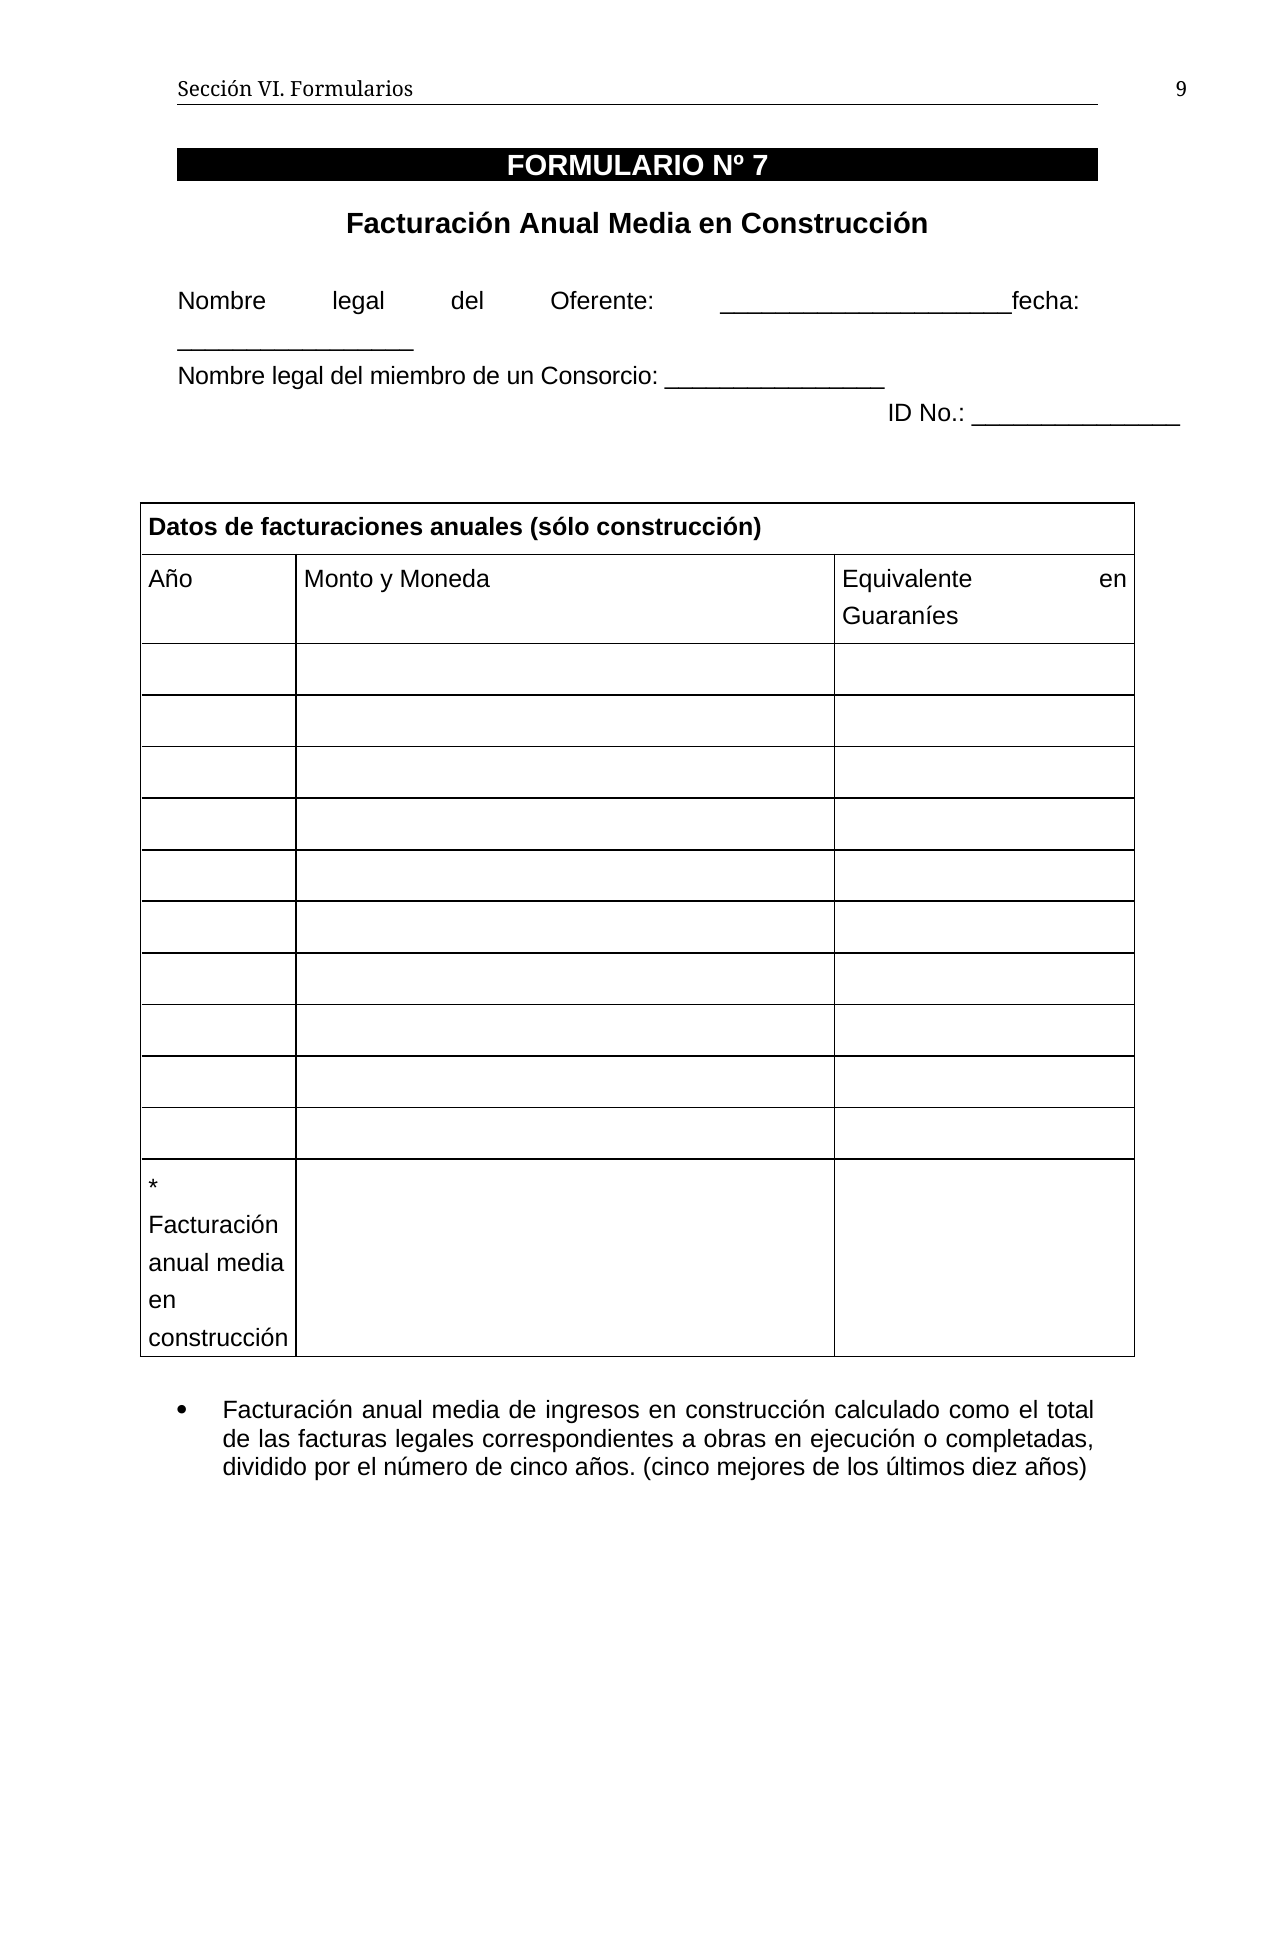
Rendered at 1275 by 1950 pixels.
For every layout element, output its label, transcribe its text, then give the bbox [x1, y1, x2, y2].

table_cell [835, 696, 1134, 746]
table_cell [835, 1108, 1134, 1158]
table_cell Monto y Moneda [297, 555, 834, 643]
list Facturación anual media de ingresos en construcción calculado como el total de las facturas legales correspondientes a obras en ejecución o completadas, dividido por el número de cinco años. (cinco mejores de los últimos diez años) [177, 1395, 1096, 1481]
table_cell [141, 747, 295, 797]
table_cell [297, 1005, 834, 1055]
table_cell [835, 747, 1134, 797]
table_cell [141, 901, 295, 952]
table_cell Equivalente en Guaraníes [835, 555, 1134, 643]
table_cell [141, 644, 295, 694]
table_cell [835, 954, 1134, 1003]
table_cell [297, 747, 834, 797]
subtitle FORMULARIO Nº 7 [177, 148, 1098, 181]
table_header Datos de facturaciones anuales (sólo construcción) [141, 504, 1134, 553]
table_cell [141, 695, 295, 746]
table_cell [835, 1160, 1134, 1356]
text Nombre legal del miembro de un Consorcio: ________________ [177, 352, 1081, 389]
table_cell [297, 1160, 834, 1356]
table_cell [141, 1005, 295, 1055]
table_cell [297, 902, 834, 952]
table_cell [835, 851, 1134, 900]
table_cell [297, 644, 834, 694]
table_cell [835, 1057, 1134, 1107]
table_cell [297, 799, 834, 849]
table_cell [297, 954, 834, 1003]
table_cell [297, 1108, 834, 1158]
text Nombre legal del Oferente: _____________________fecha: _________________ [177, 277, 1081, 352]
table_cell [835, 644, 1134, 694]
table_cell [141, 850, 295, 900]
text ID No.: _______________ [177, 389, 1081, 427]
table_cell * Facturación anual media en construcción [141, 1159, 295, 1356]
table_cell [297, 1057, 834, 1107]
table_cell [297, 696, 834, 746]
table_cell Año [141, 555, 295, 643]
table_cell [835, 799, 1134, 849]
table_cell [297, 851, 834, 900]
table_cell [141, 1056, 295, 1107]
table_cell [835, 1005, 1134, 1055]
table_cell [141, 1108, 295, 1158]
table_cell [835, 902, 1134, 952]
subtitle Facturación Anual Media en Construcción [177, 202, 1098, 239]
table_cell [141, 798, 295, 849]
table_cell [141, 953, 295, 1003]
